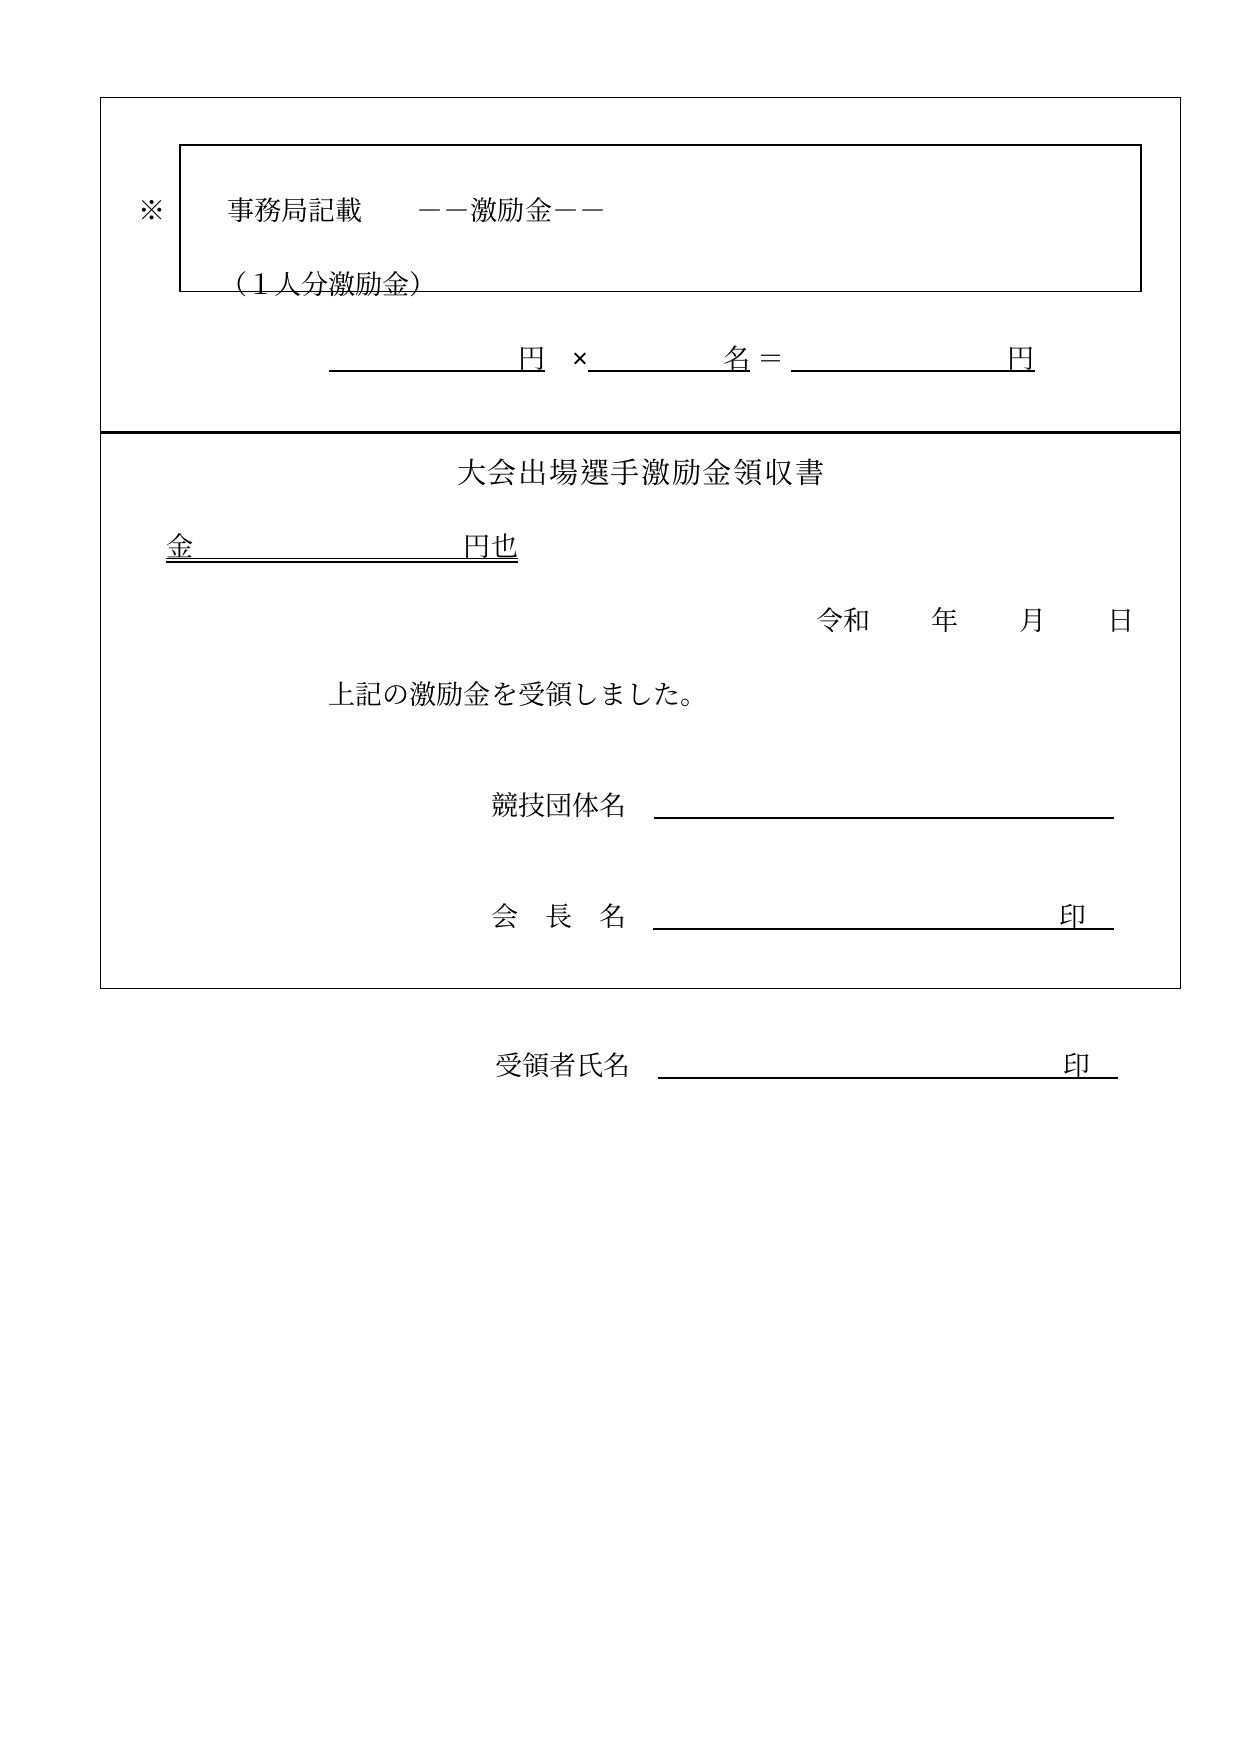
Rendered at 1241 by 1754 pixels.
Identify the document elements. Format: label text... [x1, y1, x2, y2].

table_cell 大会出場選手激励金領収書 金 円也 令和 年 月 日 上記の激励金を受領しました。 競技団体名 会 長 名 印 [101, 434, 1180, 988]
text 受領者氏名 印 [89, 1026, 1181, 1100]
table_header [101, 98, 1180, 431]
